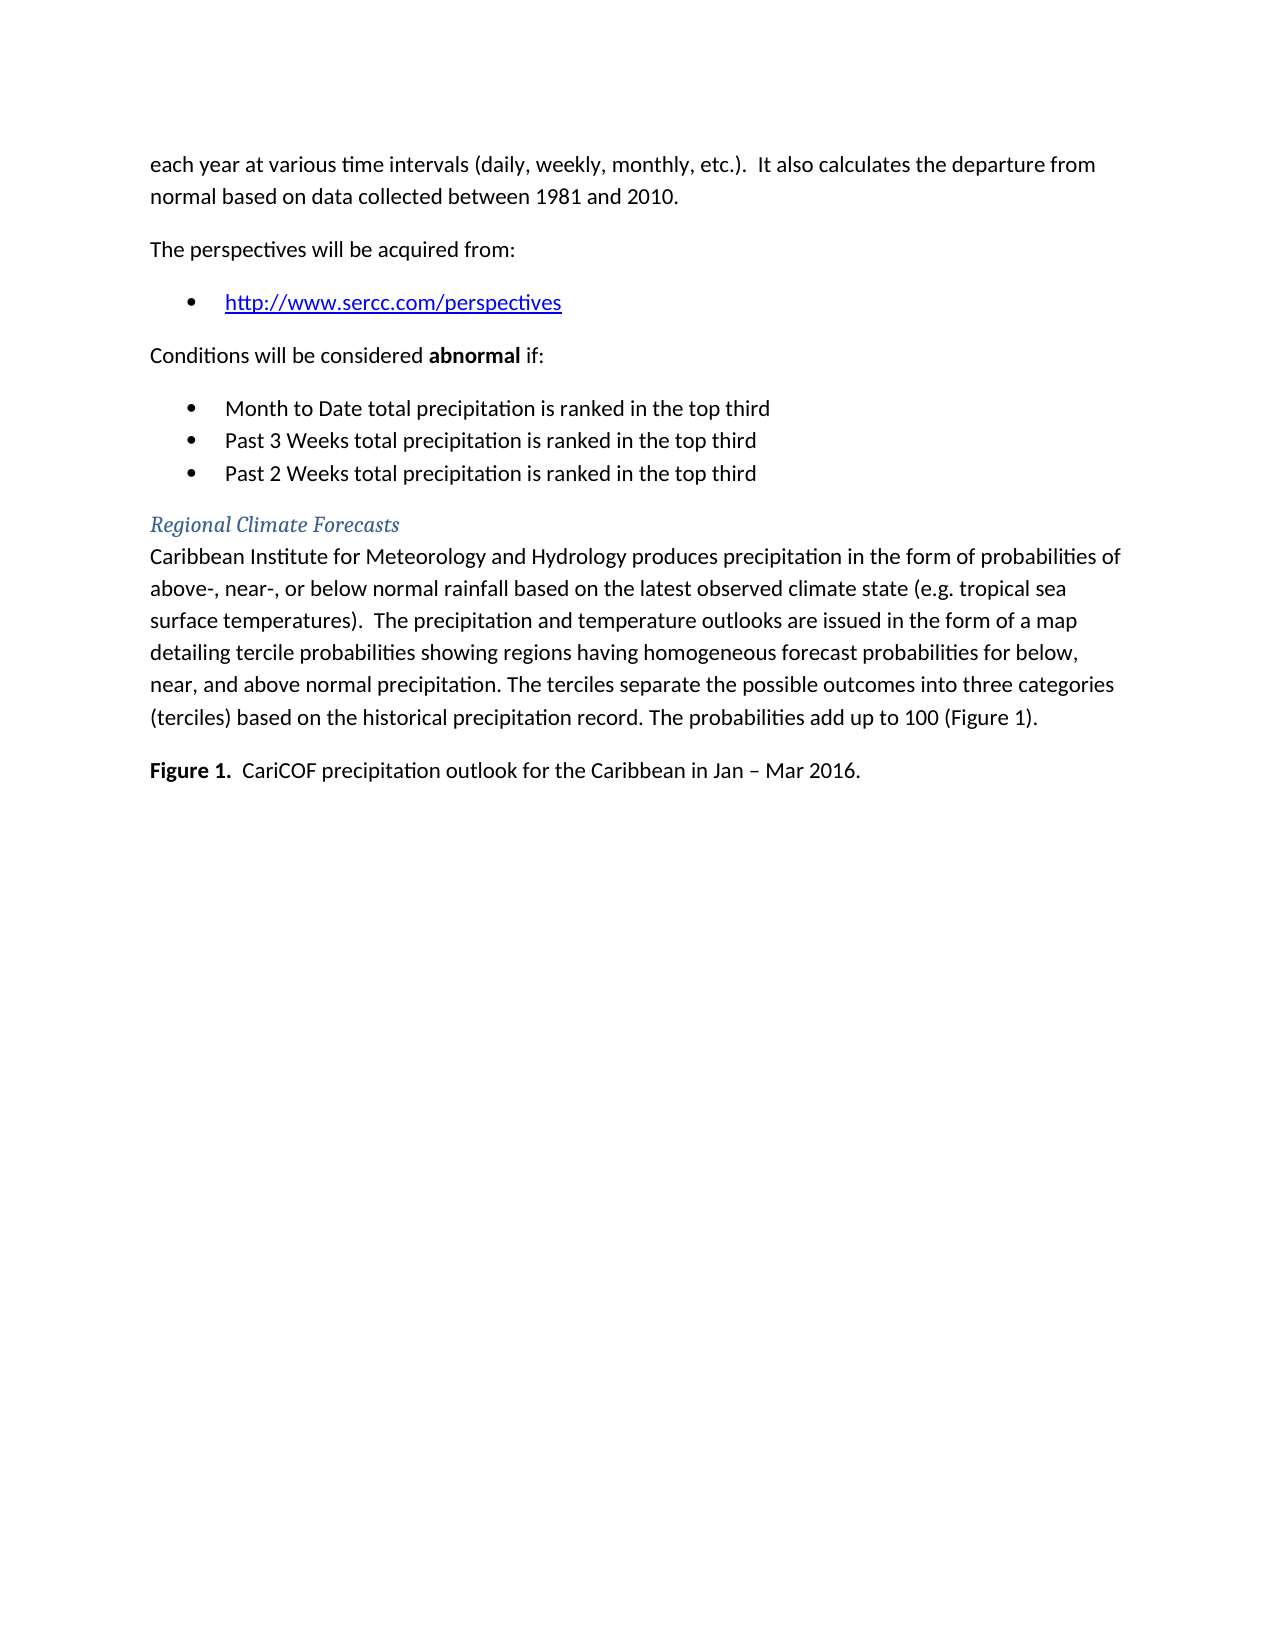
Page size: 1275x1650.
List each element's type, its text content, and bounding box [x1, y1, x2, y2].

text Caribbean Institute for Meteorology and Hydrology produces precipitation in the form of probabilities of above-, near-, or below normal rainfall based on the latest observed climate state (e.g. tropical sea surface temperatures). The precipitation and temperature outlooks are issued in the form of a map detailing tercile probabilities showing regions having homogeneous forecast probabilities for below, near, and above normal precipitation. The terciles separate the possible outcomes into three categories (terciles) based on the historical precipitation record. The probabilities add up to 100 (Figure 1). [150, 542, 1125, 731]
list Past 2 Weeks total precipitation is ranked in the top third [187, 459, 1125, 487]
text Conditions will be considered abnormal if: [150, 341, 1125, 369]
text Figure 1. CariCOF precipitation outlook for the Caribbean in Jan – Mar 2016. [150, 756, 1125, 784]
text The perspectives will be acquired from: [150, 235, 1125, 263]
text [150, 150, 1125, 210]
list Month to Date total precipitation is ranked in the top third [187, 394, 1125, 422]
subtitle Regional Climate Forecasts [150, 512, 1125, 538]
list http://www.sercc.com/perspectives [187, 288, 1125, 316]
list Past 3 Weeks total precipitation is ranked in the top third [187, 426, 1125, 454]
